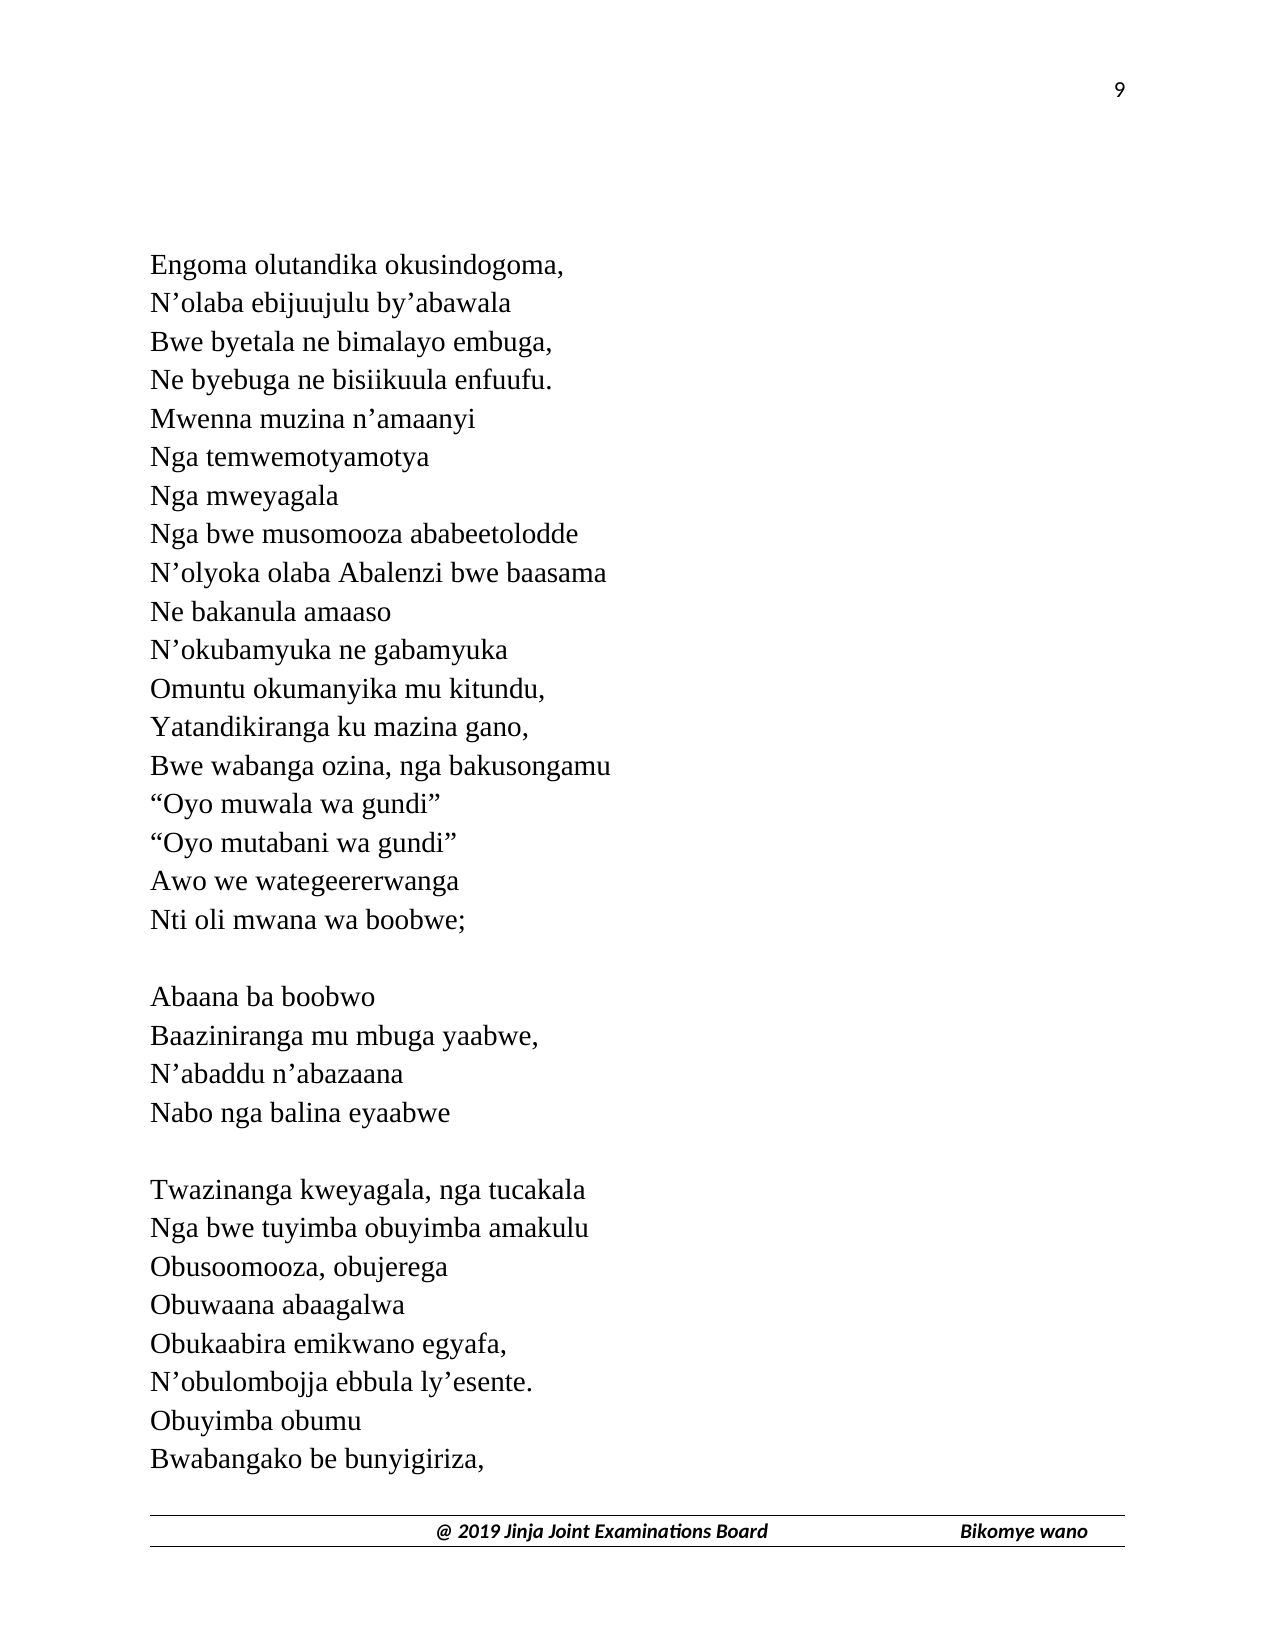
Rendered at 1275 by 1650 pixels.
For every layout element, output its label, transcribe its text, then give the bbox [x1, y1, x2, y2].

list Nga temwemotyamotya [150, 439, 1125, 473]
list Bwe byetala ne bimalayo embuga, [150, 324, 1125, 357]
list Obuwaana abaagalwa [150, 1287, 1125, 1321]
list Yatandikiranga ku mazina gano, [150, 709, 1125, 743]
list Nga bwe tuyimba obuyimba amakulu [150, 1210, 1125, 1244]
list Nabo nga balina eyaabwe [150, 1095, 1125, 1128]
list Baaziniranga mu mbuga yaabwe, [150, 1018, 1125, 1051]
list Obusoomooza, obujerega [150, 1249, 1125, 1282]
list Obukaabira emikwano egyafa, [150, 1326, 1125, 1359]
list Omuntu okumanyika mu kitundu, [150, 671, 1125, 704]
list “Oyo mutabani wa gundi” [150, 825, 1125, 858]
list N’okubamyuka ne gabamyuka [150, 632, 1125, 666]
list N’olaba ebijuujulu by’abawala [150, 285, 1125, 319]
list Obuyimba obumu [150, 1403, 1125, 1437]
list Awo we wategeererwanga [150, 863, 1125, 897]
list Nga mweyagala [150, 478, 1125, 512]
list Nga bwe musomooza ababeetolodde [150, 517, 1125, 550]
list Ne bakanula amaaso [150, 594, 1125, 627]
list Engoma olutandika okusindogoma, [150, 247, 1125, 280]
list N’obulombojja ebbula ly’esente. [150, 1364, 1125, 1398]
list Twazinanga kweyagala, nga tucakala [150, 1172, 1125, 1205]
list Nti oli mwana wa boobwe; [150, 902, 1125, 936]
list Mwenna muzina n’amaanyi [150, 401, 1125, 434]
list “Oyo muwala wa gundi” [150, 786, 1125, 820]
list Bwabangako be bunyigiriza, [150, 1442, 1125, 1475]
list Abaana ba boobwo [150, 979, 1125, 1013]
list N’abaddu n’abazaana [150, 1056, 1125, 1090]
list Ne byebuga ne bisiikuula enfuufu. [150, 362, 1125, 396]
list Bwe wabanga ozina, nga bakusongamu [150, 748, 1125, 781]
list N’olyoka olaba Abalenzi bwe baasama [150, 555, 1125, 589]
